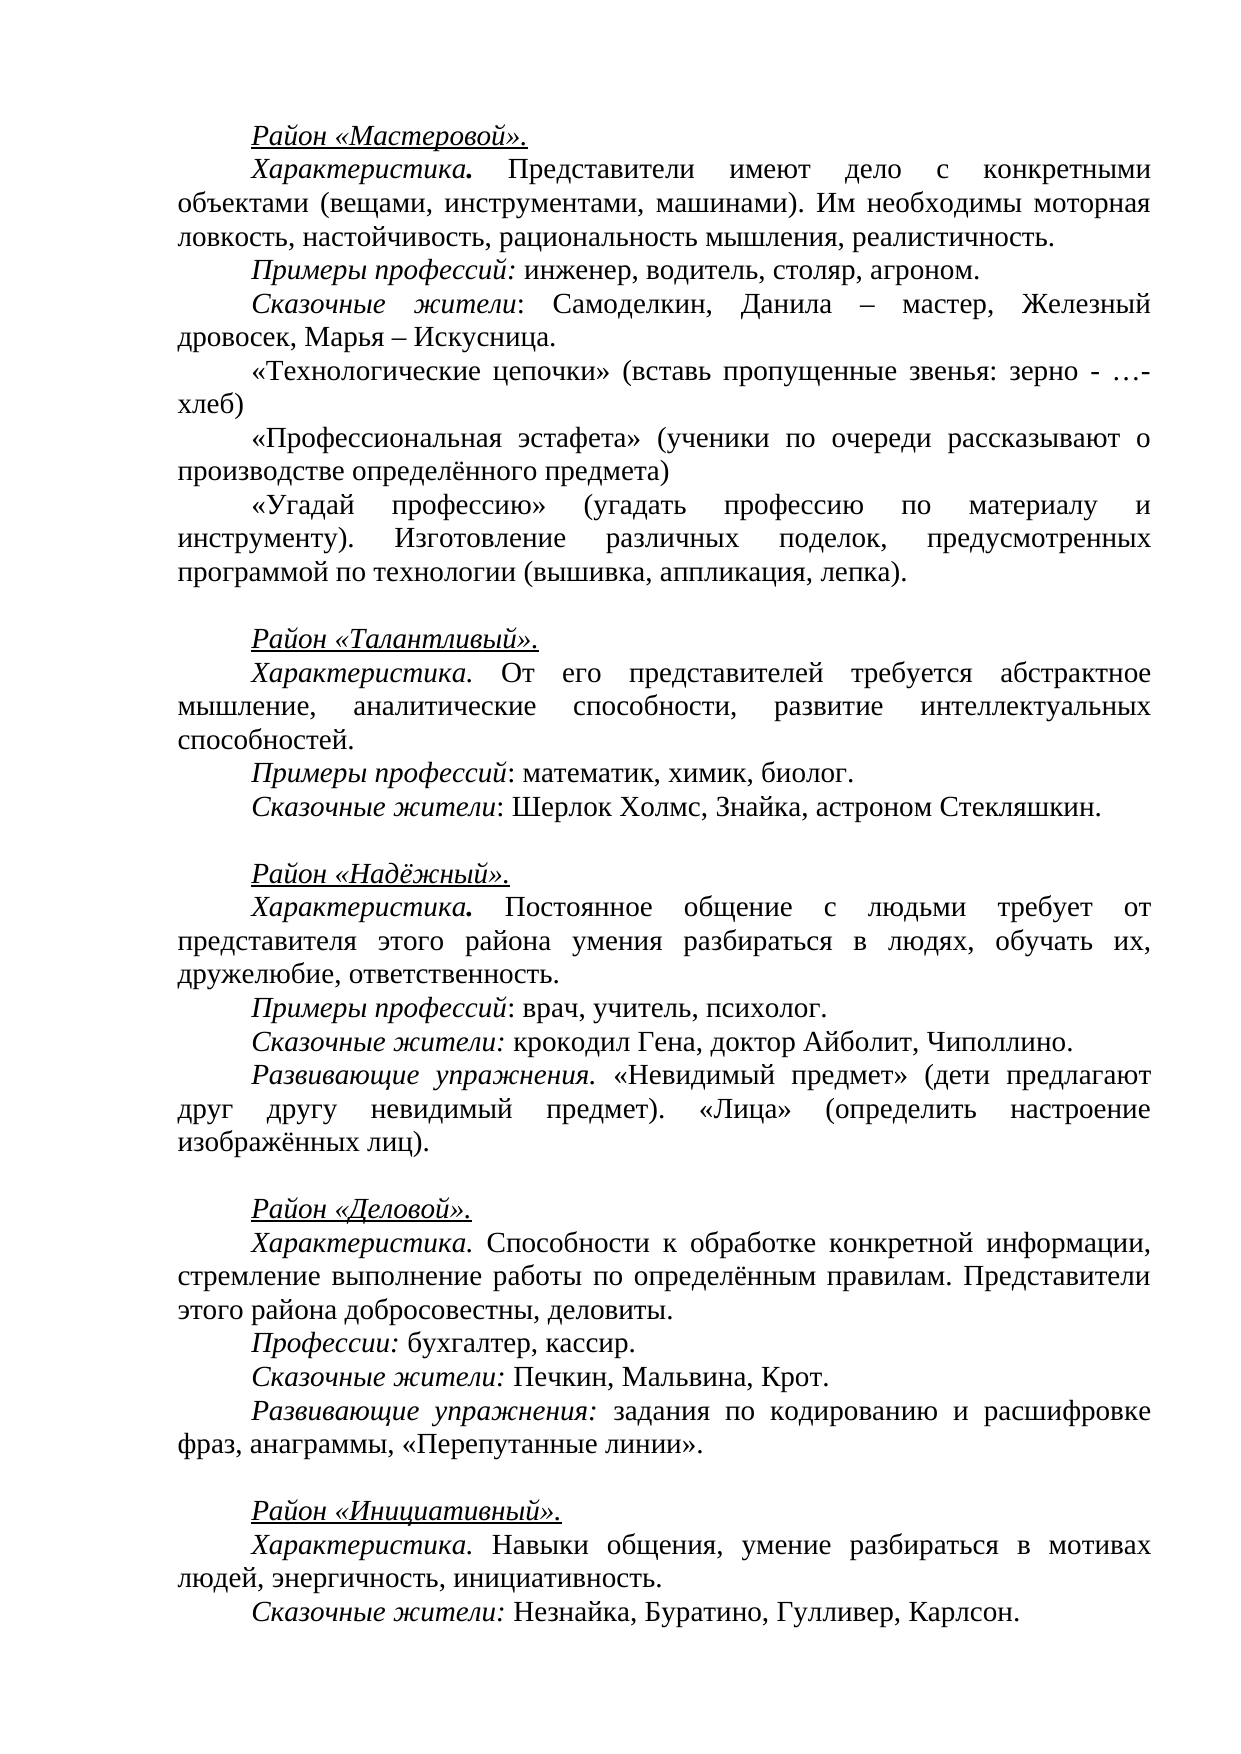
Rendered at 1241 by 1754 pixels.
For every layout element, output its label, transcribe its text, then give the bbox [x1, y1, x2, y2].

text Сказочные жители: Печкин, Мальвина, Крот. [177, 1359, 1152, 1393]
text Характеристика. Постоянное общение с людьми требует от представителя этого района умения разбираться в людях, обучать их, дружелюбие, ответственность. [177, 889, 1152, 990]
text Сказочные жители: Незнайка, Буратино, Гулливер, Карлсон. [177, 1594, 1152, 1627]
text Характеристика. Навыки общения, умение разбираться в мотивах людей, энергичность, инициативность. [177, 1527, 1152, 1594]
text Район «Деловой». [177, 1191, 1152, 1225]
text Примеры профессий: врач, учитель, психолог. [177, 990, 1152, 1024]
text Район «Мастеровой». [177, 118, 1152, 152]
text «Профессиональная эстафета» (ученики по очереди рассказывают о производстве определённого предмета) [177, 420, 1152, 487]
text Район «Инициативный». [177, 1493, 1152, 1527]
text Профессии: бухгалтер, кассир. [177, 1326, 1152, 1359]
text Характеристика. Представители имеют дело с конкретными объектами (вещами, инструментами, машинами). Им необходимы моторная ловкость, настойчивость, рациональность мышления, реалистичность. [177, 152, 1152, 252]
text «Технологические цепочки» (вставь пропущенные звенья: зерно - …- хлеб) [177, 353, 1152, 420]
text Район «Талантливый». [177, 621, 1152, 655]
text «Угадай профессию» (угадать профессию по материалу и инструменту). Изготовление различных поделок, предусмотренных программой по технологии (вышивка, аппликация, лепка). [177, 487, 1152, 588]
text Характеристика. Способности к обработке конкретной информации, стремление выполнение работы по определённым правилам. Представители этого района добросовестны, деловиты. [177, 1225, 1152, 1326]
text Сказочные жители: Самоделкин, Данила – мастер, Железный дровосек, Марья – Искусница. [177, 286, 1152, 353]
text Развивающие упражнения. «Невидимый предмет» (дети предлагают друг другу невидимый предмет). «Лица» (определить настроение изображённых лиц). [177, 1057, 1152, 1158]
text Примеры профессий: математик, химик, биолог. [177, 755, 1152, 789]
text Район «Надёжный». [177, 856, 1152, 889]
text Развивающие упражнения: задания по кодированию и расшифровке фраз, анаграммы, «Перепутанные линии». [177, 1393, 1152, 1460]
text Примеры профессий: инженер, водитель, столяр, агроном. [177, 252, 1152, 286]
text Сказочные жители: крокодил Гена, доктор Айболит, Чиполлино. [177, 1024, 1152, 1057]
text Сказочные жители: Шерлок Холмс, Знайка, астроном Стекляшкин. [177, 789, 1152, 822]
text Характеристика. От его представителей требуется абстрактное мышление, аналитические способности, развитие интеллектуальных способностей. [177, 655, 1152, 755]
